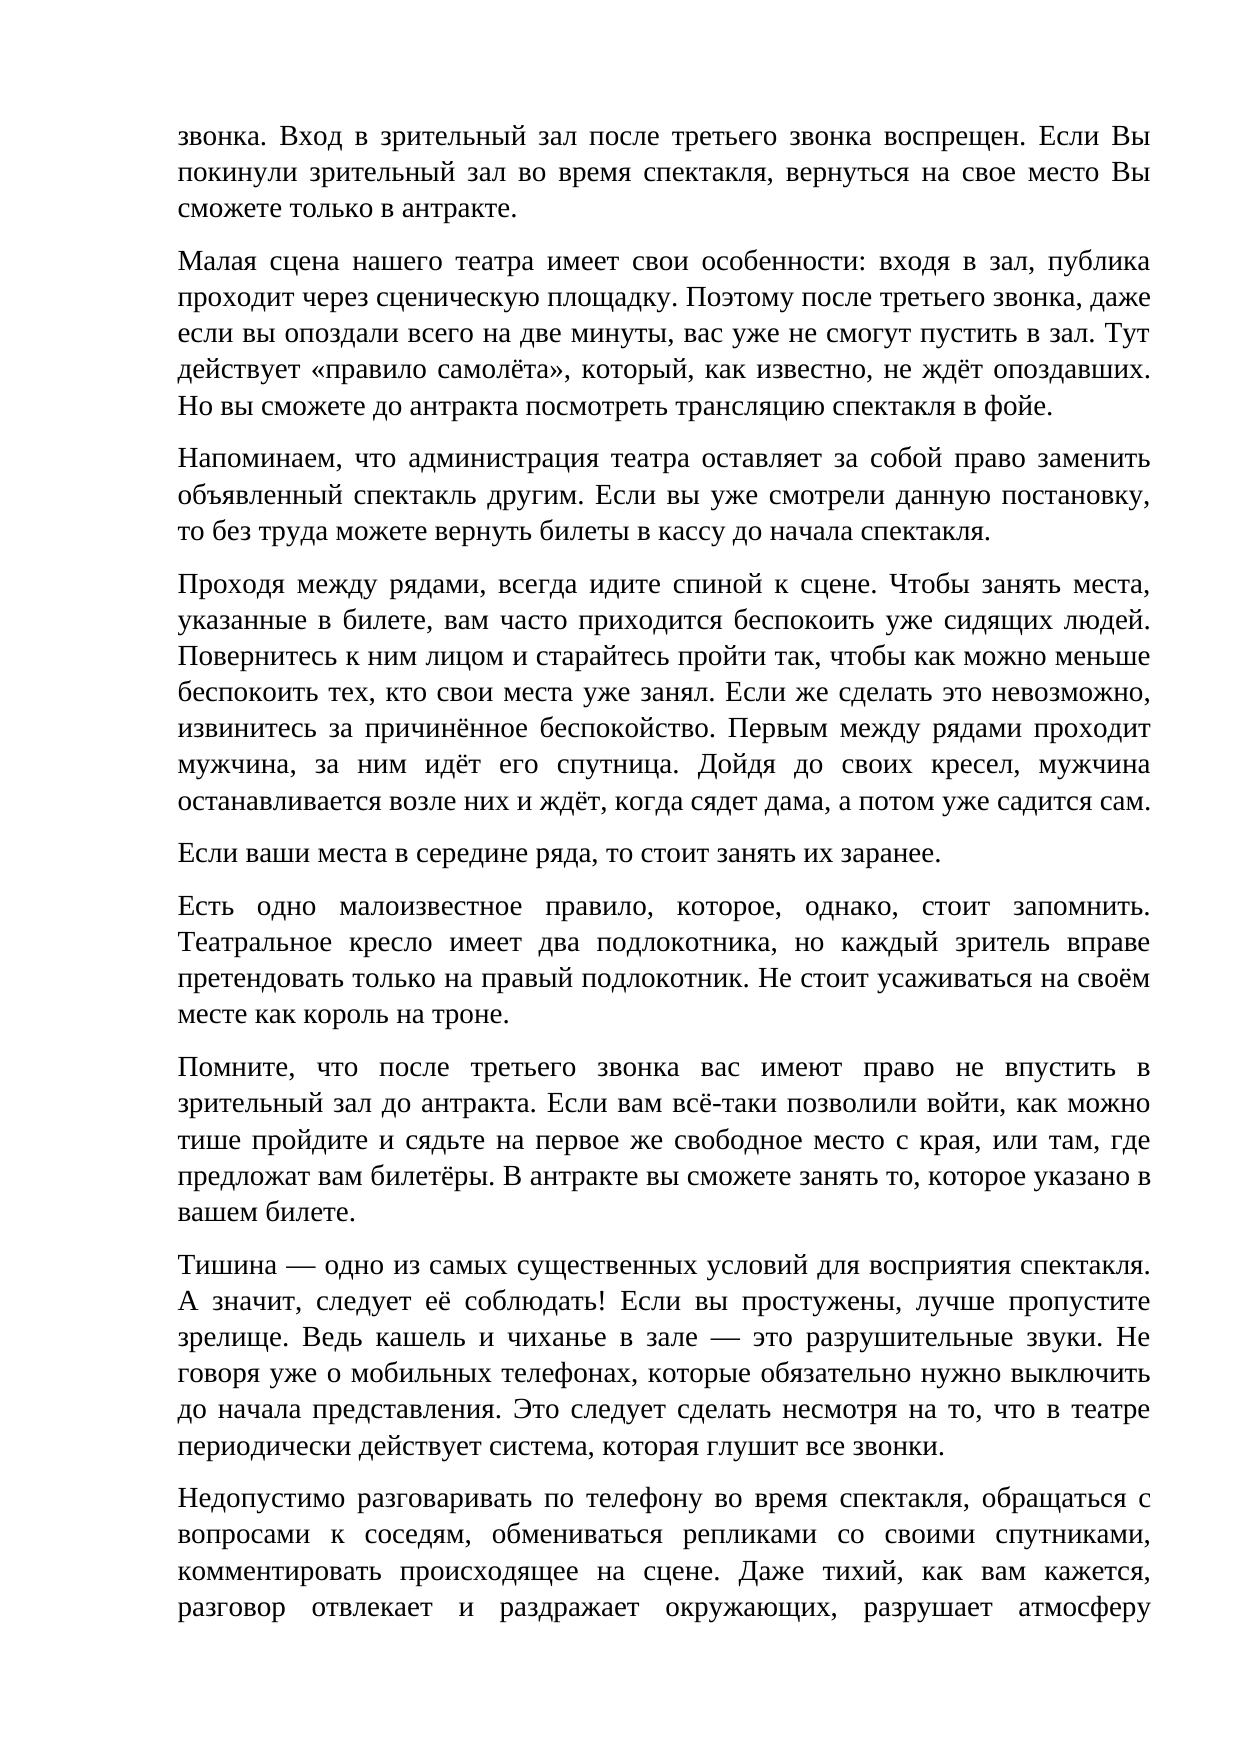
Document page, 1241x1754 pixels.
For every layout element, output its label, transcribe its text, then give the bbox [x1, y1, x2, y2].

text Есть одно малоизвестное правило, которое, однако, стоит запомнить. Театральное кресло имеет два подлокотника, но каждый зритель вправе претендовать только на правый подлокотник. Не стоит усаживаться на своём месте как король на троне. [177, 888, 1152, 1030]
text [177, 118, 1152, 224]
text Напоминаем, что администрация театра оставляет за собой право заменить объявленный спектакль другим. Если вы уже смотрели данную постановку, то без труда можете вернуть билеты в кассу до начала спектакля. [177, 441, 1152, 546]
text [177, 1480, 1152, 1622]
text Малая сцена нашего театра имеет свои особенности: входя в зал, публика проходит через сценическую площадку. Поэтому после третьего звонка, даже если вы опоздали всего на две минуты, вас уже не смогут пустить в зал. Тут действует «правило самолёта», который, как известно, не ждёт опоздавших. Но вы сможете до антракта посмотреть трансляцию спектакля в фойе. [177, 243, 1152, 421]
text Помните, что после третьего звонка вас имеют право не впустить в зрительный зал до антракта. Если вам всё-таки позволили войти, как можно тише пройдите и сядьте на первое же свободное место с края, или там, где предложат вам билетёры. В антракте вы сможете занять то, которое указано в вашем билете. [177, 1049, 1152, 1228]
text Проходя между рядами, всегда идите спиной к сцене. Чтобы занять места, указанные в билете, вам часто приходится беспокоить уже сидящих людей. Повернитесь к ним лицом и старайтесь пройти так, чтобы как можно меньше беспокоить тех, кто свои места уже занял. Если же сделать это невозможно, извинитесь за причинённое беспокойство. Первым между рядами проходит мужчина, за ним идёт его спутница. Дойдя до своих кресел, мужчина останавливается возле них и ждёт, когда сядет дама, а потом уже садится сам. [177, 566, 1152, 816]
text Если ваши места в середине ряда, то стоит занять их заранее. [177, 835, 1152, 869]
text Тишина — одно из самых существенных условий для восприятия спектакля. А значит, следует её соблюдать! Если вы простужены, лучше пропустите зрелище. Ведь кашель и чиханье в зале — это разрушительные звуки. Не говоря уже о мобильных телефонах, которые обязательно нужно выключить до начала представления. Это следует сделать несмотря на то, что в театре периодически действует система, которая глушит все звонки. [177, 1247, 1152, 1461]
